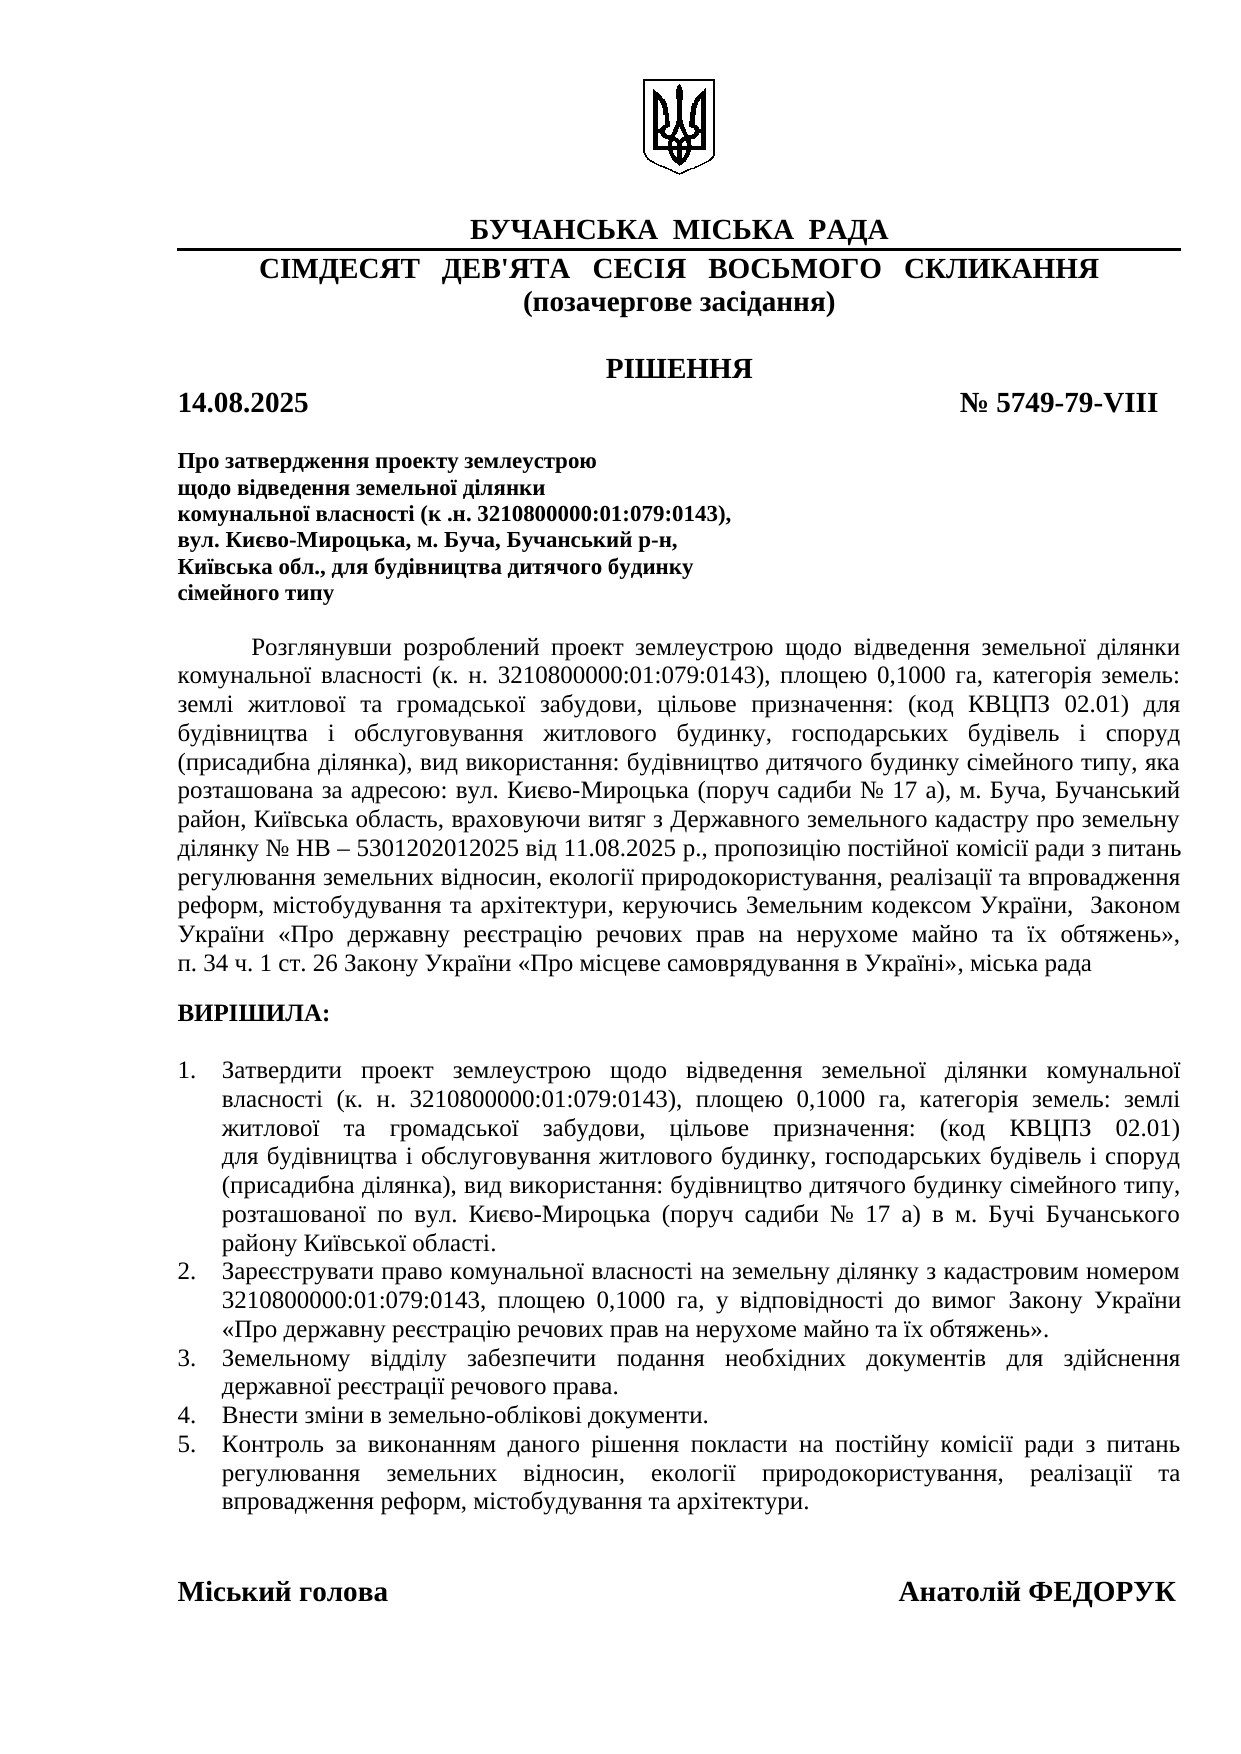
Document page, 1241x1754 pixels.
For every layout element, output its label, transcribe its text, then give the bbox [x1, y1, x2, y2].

text РІШЕННЯ [177, 351, 1181, 385]
text комунальної власності (к .н. 3210800000:01:079:0143), [177, 500, 1181, 526]
list Затвердити проект землеустрою щодо відведення земельної ділянки комунальної власності (к. н. 3210800000:01:079:0143), площею 0,1000 га, категорія земель: землі житлової та громадської забудови, цільове призначення: (код КВЦПЗ 02.01) для будівництва і обслуговування житлового будинку, господарських будівель і споруд (присадибна ділянка), вид використання: будівництво дитячого будинку сімейного типу, розташованої по вул. Києво-Мироцька (поруч садиби № 17 а) в м. Бучі Бучанського району Київської області. [177, 1055, 1181, 1256]
text СІМДЕСЯТ ДЕВ'ЯТА СЕСІЯ ВОСЬМОГО СКЛИКАННЯ [177, 251, 1181, 284]
text 4. Внести зміни в земельно-облікові документи. [177, 1400, 1181, 1429]
text вул. Києво-Мироцька, м. Буча, Бучанський р-н, [177, 526, 1181, 553]
list Земельному відділу забезпечити подання необхідних документів для здійснення державної реєстрації речового права. [177, 1343, 1181, 1400]
text (позачергове засідання) [177, 284, 1181, 318]
list Зареєструвати право комунальної власності на земельну ділянку з кадастровим номером 3210800000:01:079:0143, площею 0,1000 га, у відповідності до вимог Закону України «Про державну реєстрацію речових прав на нерухоме майно та їх обтяжень». [177, 1256, 1181, 1343]
text БУЧАНСЬКА МІСЬКА РАДА [177, 212, 1181, 248]
text Київська обл., для будівництва дитячого будинку [177, 553, 1181, 579]
text 5. Контроль за виконанням даного рішення покласти на постійну комісії ради з питань регулювання земельних відносин, екології природокористування, реалізації та впровадження реформ, містобудування та архітектури. [177, 1429, 1181, 1515]
text щодо відведення земельної ділянки [177, 474, 1181, 500]
text 14.08.2025 № 5749-79-VIІІ [177, 385, 1181, 418]
text сімейного типу [177, 579, 1181, 605]
text Про затвердження проекту землеустрою [177, 447, 1181, 474]
text Міський голова Анатолій ФЕДОРУК [177, 1574, 1181, 1608]
text Розглянувши розроблений проект землеустрою щодо відведення земельної ділянки комунальної власності (к. н. 3210800000:01:079:0143), площею 0,1000 га, категорія земель: землі житлової та громадської забудови, цільове призначення: (код КВЦПЗ 02.01) для будівництва і обслуговування житлового будинку, господарських будівель і споруд (присадибна ділянка), вид використання: будівництво дитячого будинку сімейного типу, яка розташована за адресою: вул. Києво-Мироцька (поруч садиби № 17 а), м. Буча, Бучанський район, Київська область, враховуючи витяг з Державного земельного кадастру про земельну ділянку № НВ – 5301202012025 від 11.08.2025 р., пропозицію постійної комісії ради з питань регулювання земельних відносин, екології природокористування, реалізації та впровадження реформ, містобудування та архітектури, керуючись Земельним кодексом України, Законом України «Про державну реєстрацію речових прав на нерухоме майно та їх обтяжень», п. 34 ч. 1 ст. 26 Закону України «Про місцеве самоврядування в Україні», міська рада [177, 632, 1181, 977]
text ВИРІШИЛА: [177, 998, 1181, 1026]
